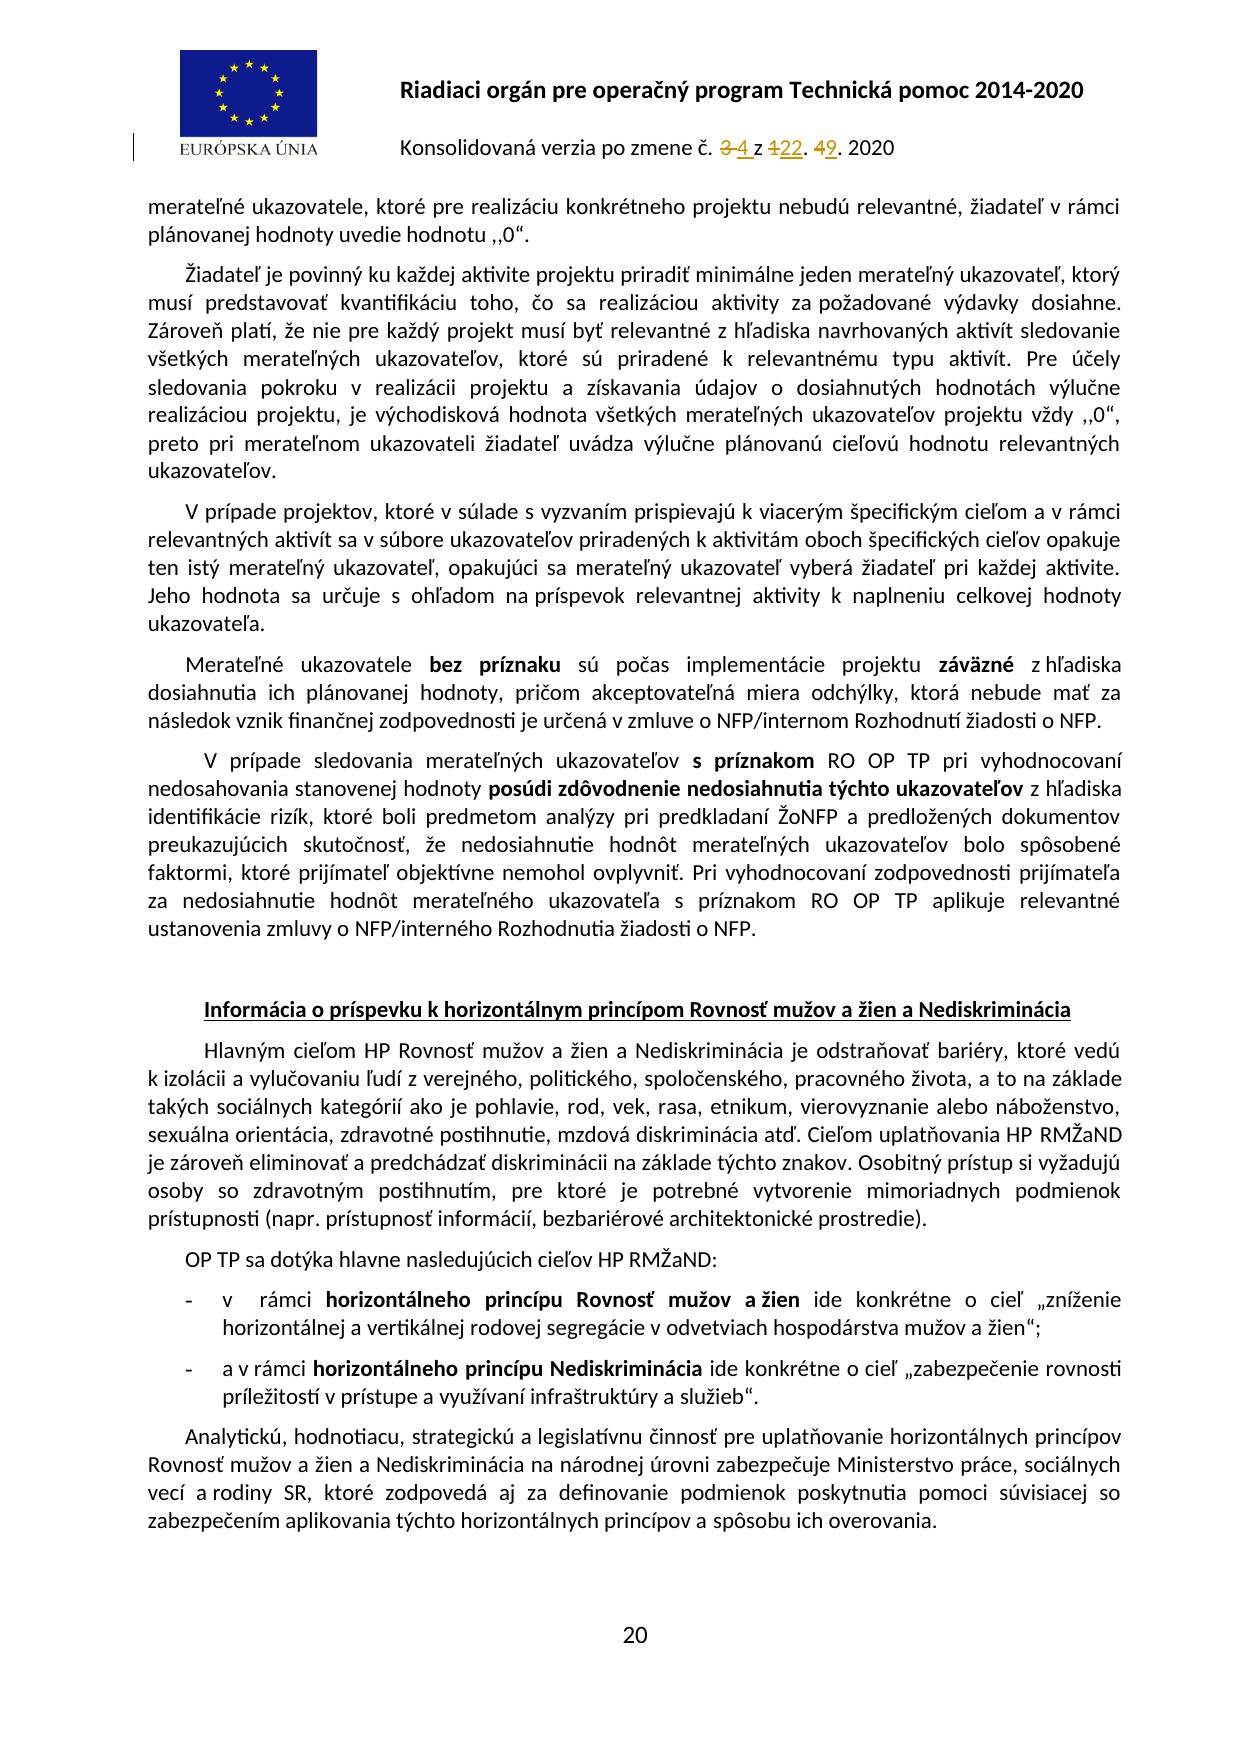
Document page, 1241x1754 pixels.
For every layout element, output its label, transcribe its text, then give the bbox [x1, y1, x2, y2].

text OP TP sa dotýka hlavne nasledujúcich cieľov HP RMŽaND: [148, 1245, 1122, 1273]
text V prípade sledovania merateľných ukazovateľov s príznakom RO OP TP pri vyhodnocovaní nedosahovania stanovenej hodnoty posúdi zdôvodnenie nedosiahnutia týchto ukazovateľov z hľadiska identifikácie rizík, ktoré boli predmetom analýzy pri predkladaní ŽoNFP a predložených dokumentov preukazujúcich skutočnosť, že nedosiahnutie hodnôt merateľných ukazovateľov bolo spôsobené faktormi, ktoré prijímateľ objektívne nemohol ovplyvniť. Pri vyhodnocovaní zodpovednosti prijímateľa za nedosiahnutie hodnôt merateľného ukazovateľa s príznakom RO OP TP aplikuje relevantné ustanovenia zmluvy o NFP/interného Rozhodnutia žiadosti o NFP. [148, 746, 1122, 942]
text V prípade projektov, ktoré v súlade s vyzvaním prispievajú k viacerým špecifickým cieľom a v rámci relevantných aktivít sa v súbore ukazovateľov priradených k aktivitám oboch špecifických cieľov opakuje ten istý merateľný ukazovateľ, opakujúci sa merateľný ukazovateľ vyberá žiadateľ pri každej aktivite. Jeho hodnota sa určuje s ohľadom na príspevok relevantnej aktivity k naplneniu celkovej hodnoty ukazovateľa. [148, 497, 1122, 637]
text Merateľné ukazovatele bez príznaku sú počas implementácie projektu záväzné z hľadiska dosiahnutia ich plánovanej hodnoty, pričom akceptovateľná miera odchýlky, ktorá nebude mať za následok vznik finančnej zodpovednosti je určená v zmluve o NFP/internom Rozhodnutí žiadosti o NFP. [148, 650, 1122, 734]
picture [179, 50, 318, 155]
text Analytickú, hodnotiacu, strategickú a legislatívnu činnosť pre uplatňovanie horizontálnych princípov Rovnosť mužov a žien a Nediskriminácia na národnej úrovni zabezpečuje Ministerstvo práce, sociálnych vecí a rodiny SR, ktoré zodpovedá aj za definovanie podmienok poskytnutia pomoci súvisiacej so zabezpečením aplikovania týchto horizontálnych princípov a spôsobu ich overovania. [148, 1422, 1122, 1534]
list v rámci horizontálneho princípu Rovnosť mužov a žien ide konkrétne o cieľ „zníženie horizontálnej a vertikálnej rodovej segregácie v odvetviach hospodárstva mužov a žien“; [185, 1285, 1122, 1341]
list a v rámci horizontálneho princípu Nediskriminácia ide konkrétne o cieľ „zabezpečenie rovnosti príležitostí v prístupe a využívaní infraštruktúry a služieb“. [185, 1354, 1122, 1410]
text Hlavným cieľom HP Rovnosť mužov a žien a Nediskriminácia je odstraňovať bariéry, ktoré vedú k izolácii a vylučovaniu ľudí z verejného, politického, spoločenského, pracovného života, a to na základe takých sociálnych kategórií ako je pohlavie, rod, vek, rasa, etnikum, vierovyznanie alebo náboženstvo, sexuálna orientácia, zdravotné postihnutie, mzdová diskriminácia atď. Cieľom uplatňovania HP RMŽaND je zároveň eliminovať a predchádzať diskriminácii na základe týchto znakov. Osobitný prístup si vyžadujú osoby so zdravotným postihnutím, pre ktoré je potrebné vytvorenie mimoriadnych podmienok prístupnosti (napr. prístupnosť informácií, bezbariérové architektonické prostredie). [148, 1036, 1122, 1232]
text Informácia o príspevku k horizontálnym princípom Rovnosť mužov a žien a Nediskriminácia [148, 996, 1122, 1023]
text Žiadateľ je povinný ku každej aktivite projektu priradiť minimálne jeden merateľný ukazovateľ, ktorý musí predstavovať kvantifikáciu toho, čo sa realizáciou aktivity za požadované výdavky dosiahne. Zároveň platí, že nie pre každý projekt musí byť relevantné z hľadiska navrhovaných aktivít sledovanie všetkých merateľných ukazovateľov, ktoré sú priradené k relevantnému typu aktivít. Pre účely sledovania pokroku v realizácii projektu a získavania údajov o dosiahnutých hodnotách výlučne realizáciou projektu, je východisková hodnota všetkých merateľných ukazovateľov projektu vždy ,,0“, preto pri merateľnom ukazovateli žiadateľ uvádza výlučne plánovanú cieľovú hodnotu relevantných ukazovateľov. [148, 261, 1122, 485]
